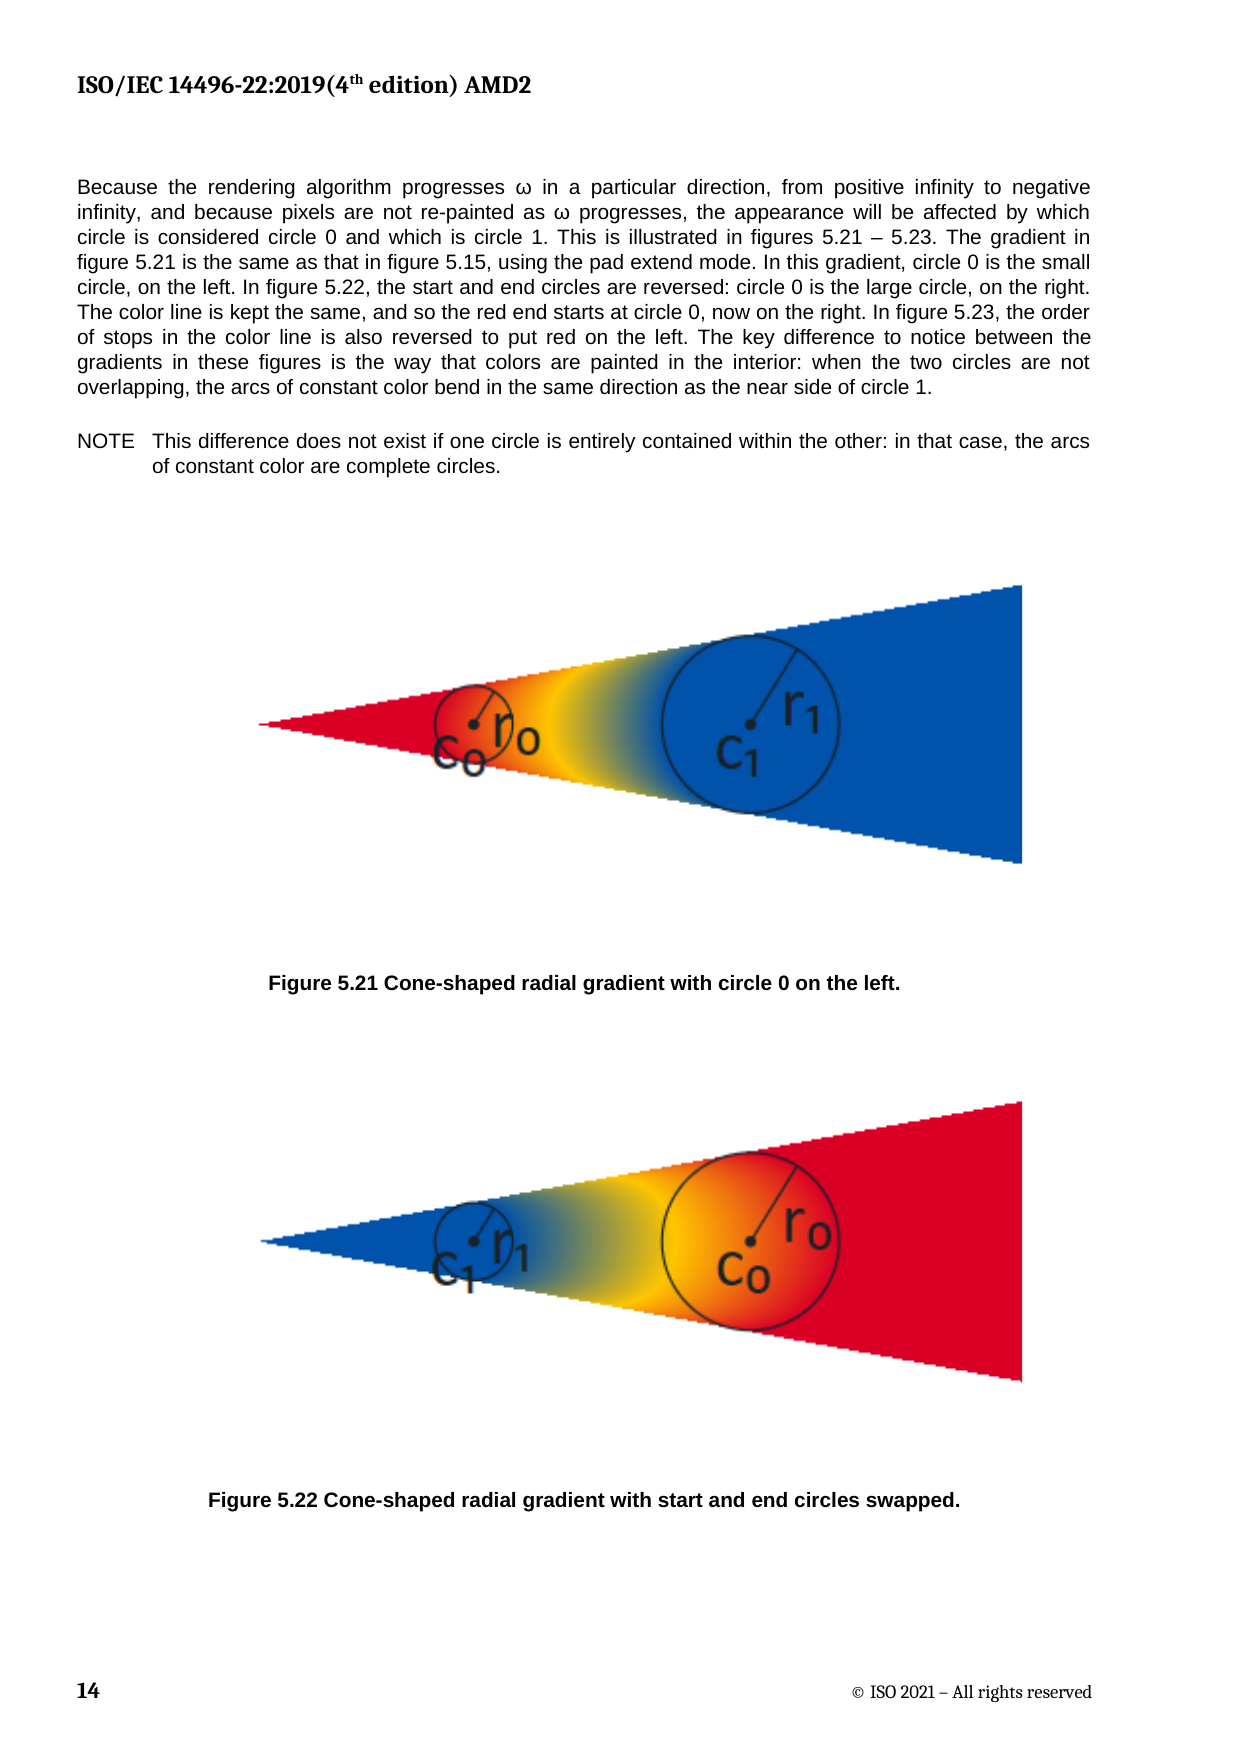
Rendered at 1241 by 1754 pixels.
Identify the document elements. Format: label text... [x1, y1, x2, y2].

text Figure 5.22 Cone-shaped radial gradient with start and end circles swapped. [77, 1487, 1092, 1512]
picture [147, 1024, 1023, 1458]
text Because the rendering algorithm progresses ω in a particular direction, from positive infinity to negative infinity, and because pixels are not re-painted as ω progresses, the appearance will be affected by which circle is considered circle 0 and which is circle 1. This is illustrated in figures 5.21 – 5.23. The gradient in figure 5.21 is the same as that in figure 5.15, using the pad extend mode. In this gradient, circle 0 is the small circle, on the left. In figure 5.22, the start and end circles are reversed: circle 0 is the large circle, on the right. The color line is kept the same, and so the red end starts at circle 0, now on the right. In figure 5.23, the order of stops in the color line is also reversed to put red on the left. The key difference to notice between the gradients in these figures is the way that colors are painted in the interior: when the two circles are not overlapping, the arcs of constant color bend in the same direction as the near side of circle 1. [77, 174, 1092, 399]
picture [147, 507, 1023, 941]
text Figure 5.21 Cone-shaped radial gradient with circle 0 on the left. [77, 970, 1092, 995]
text NOTE This difference does not exist if one circle is entirely contained within the other: in that case, the arcs of constant color are complete circles. [77, 428, 1092, 478]
